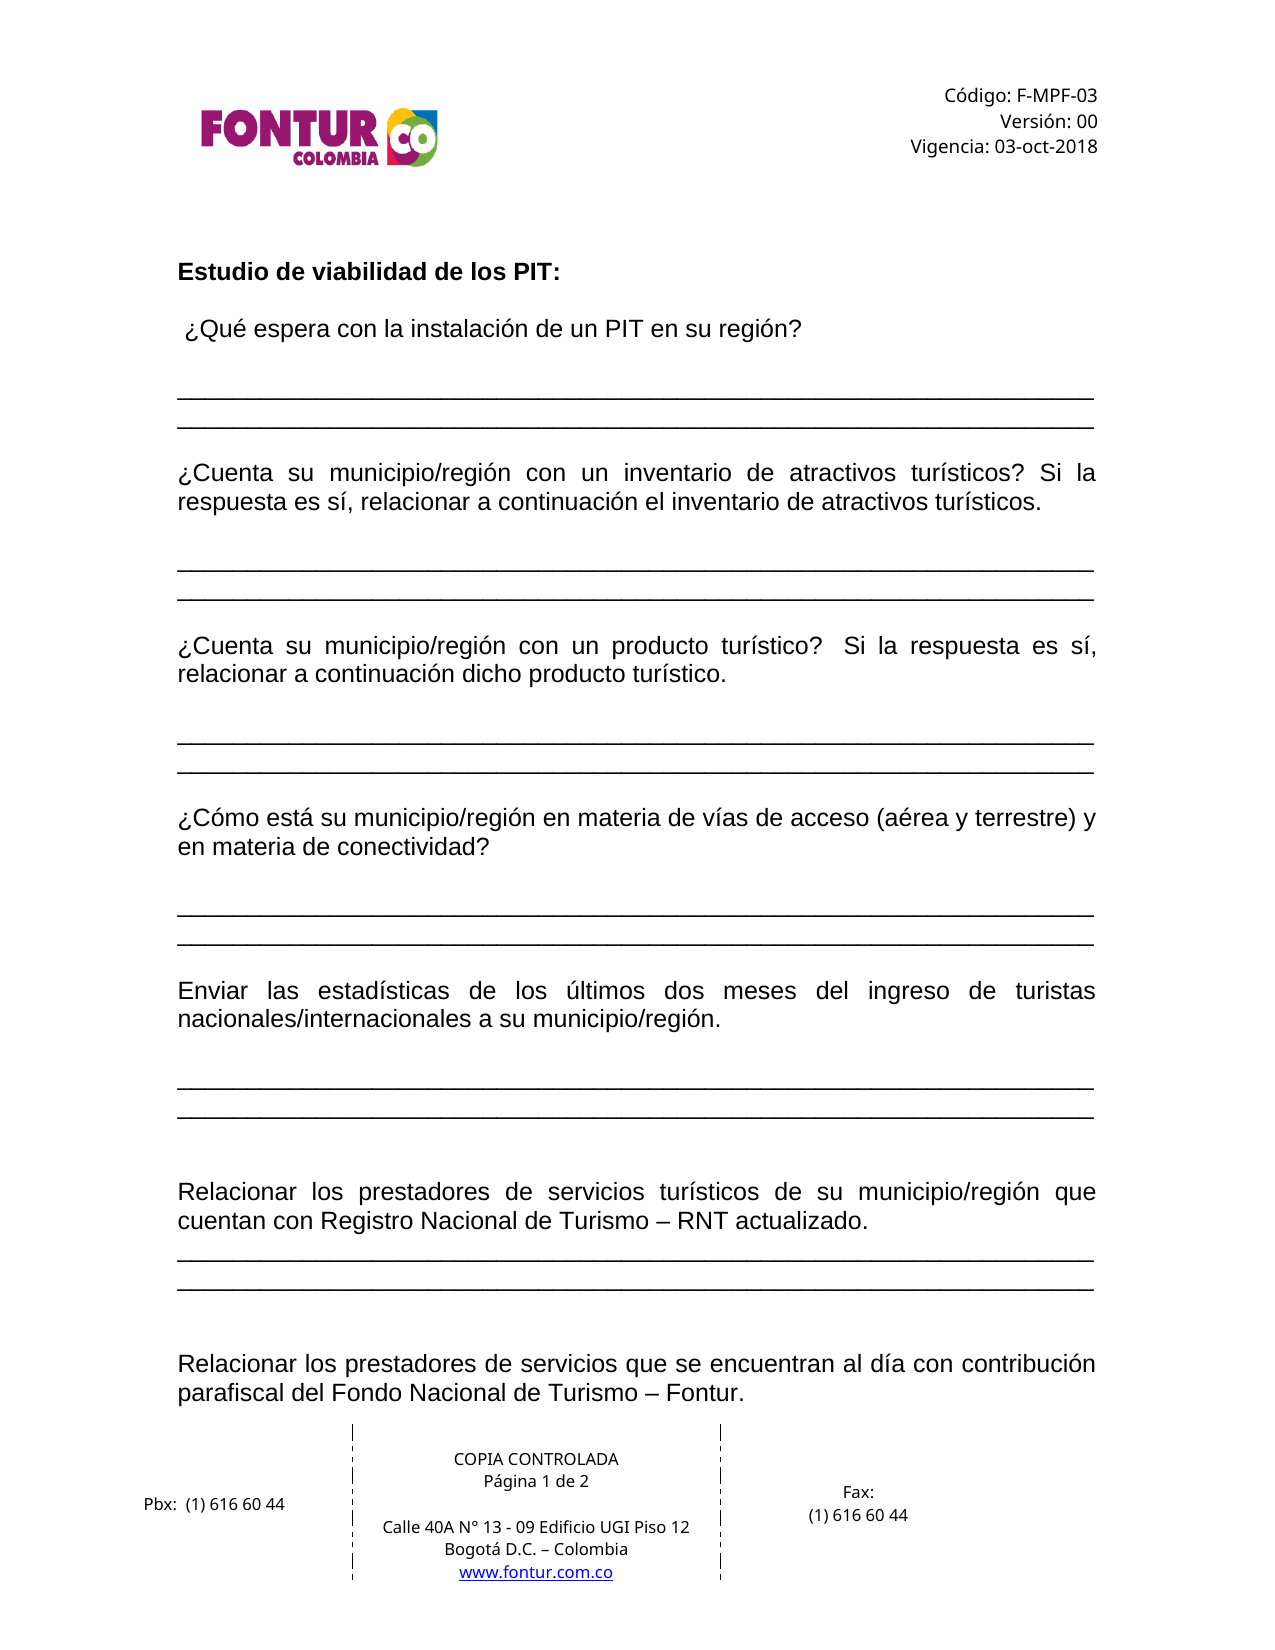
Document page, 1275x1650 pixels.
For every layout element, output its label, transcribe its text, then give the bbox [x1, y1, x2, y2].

text Estudio de viabilidad de los PIT: [177, 257, 1098, 286]
text ¿Cómo está su municipio/región en materia de vías de acceso (aérea y terrestre) y en materia de conectividad? [177, 803, 1098, 861]
picture [199, 105, 439, 168]
text ____________________________________________________________________________________________________________________________________ [177, 1062, 1098, 1119]
text ¿Qué espera con la instalación de un PIT en su región? [177, 314, 1098, 343]
text ¿Cuenta su municipio/región con un producto turístico? Si la respuesta es sí, relacionar a continuación dicho producto turístico. [177, 631, 1098, 688]
text ____________________________________________________________________________________________________________________________________ [177, 717, 1098, 774]
text Relacionar los prestadores de servicios turísticos de su municipio/región que cuentan con Registro Nacional de Turismo – RNT actualizado. [177, 1177, 1098, 1234]
text ____________________________________________________________________________________________________________________________________ [177, 889, 1098, 947]
text Relacionar los prestadores de servicios que se encuentran al día con contribución parafiscal del Fondo Nacional de Turismo – Fontur. [177, 1349, 1098, 1407]
text ____________________________________________________________________________________________________________________________________ [177, 1234, 1098, 1292]
text Enviar las estadísticas de los últimos dos meses del ingreso de turistas nacionales/internacionales a su municipio/región. [177, 976, 1098, 1033]
text ¿Cuenta su municipio/región con un inventario de atractivos turísticos? Si la respuesta es sí, relacionar a continuación el inventario de atractivos turísticos. [177, 458, 1098, 516]
text ____________________________________________________________________________________________________________________________________ [177, 544, 1098, 602]
text ____________________________________________________________________________________________________________________________________ [177, 372, 1098, 429]
